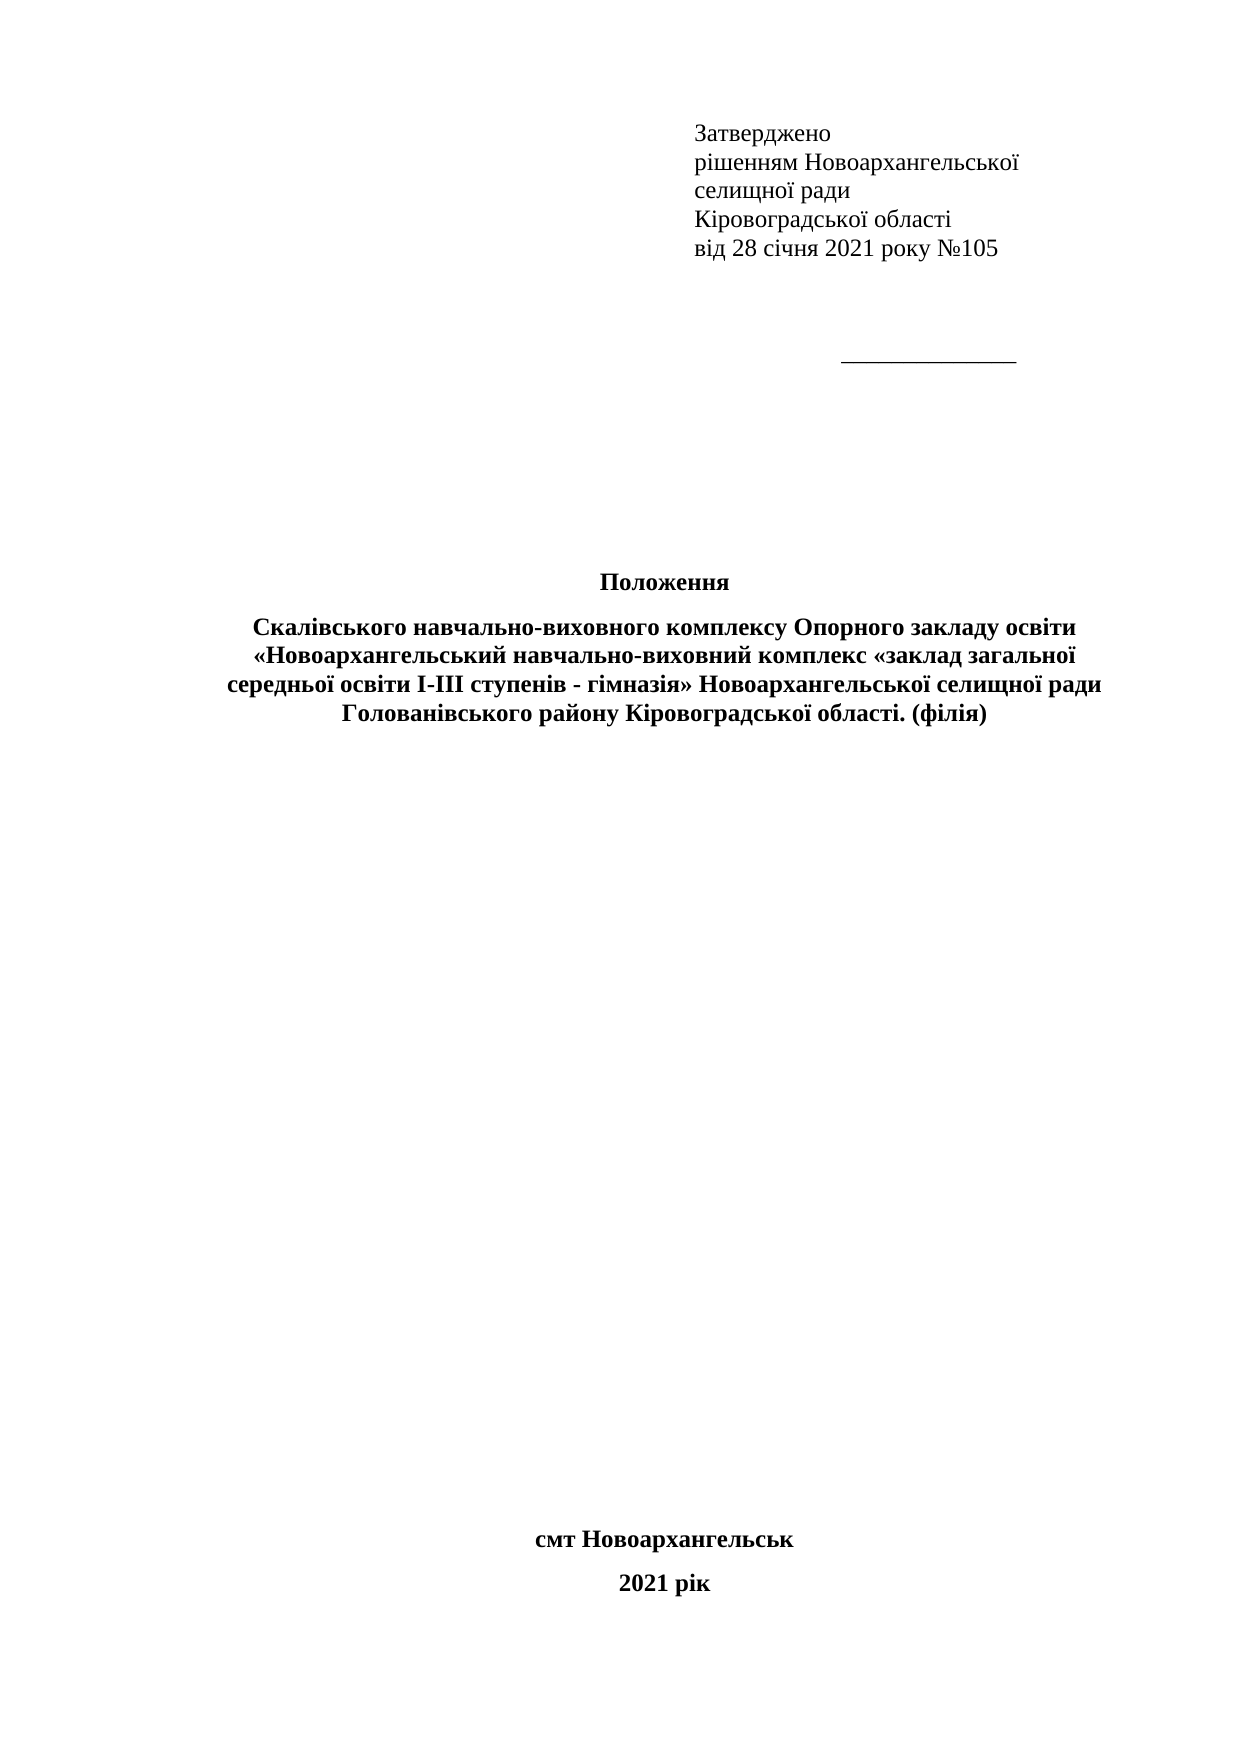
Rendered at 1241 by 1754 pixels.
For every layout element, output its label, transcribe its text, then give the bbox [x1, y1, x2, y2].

text Затверджено [694, 118, 1152, 147]
text від 28 січня 2021 року №105 [694, 233, 1152, 262]
text Кіровоградської області [694, 204, 1152, 233]
text Скалівського навчально-виховного комплексу Опорного закладу освіти «Новоархангельський навчально-виховний комплекс «заклад загальної середньої освіти І-ІІІ ступенів - гімназія» Новоархангельської селищної ради Голованівського району Кіровоградської області. (філія) [224, 612, 1105, 727]
text смт Новоархангельськ [224, 1524, 1105, 1553]
text Положення [224, 567, 1105, 596]
text рішенням Новоархангельської [694, 147, 1152, 176]
text 2021 рік [224, 1568, 1105, 1597]
text селищної ради [694, 176, 1152, 204]
text ______________ [694, 337, 1152, 366]
